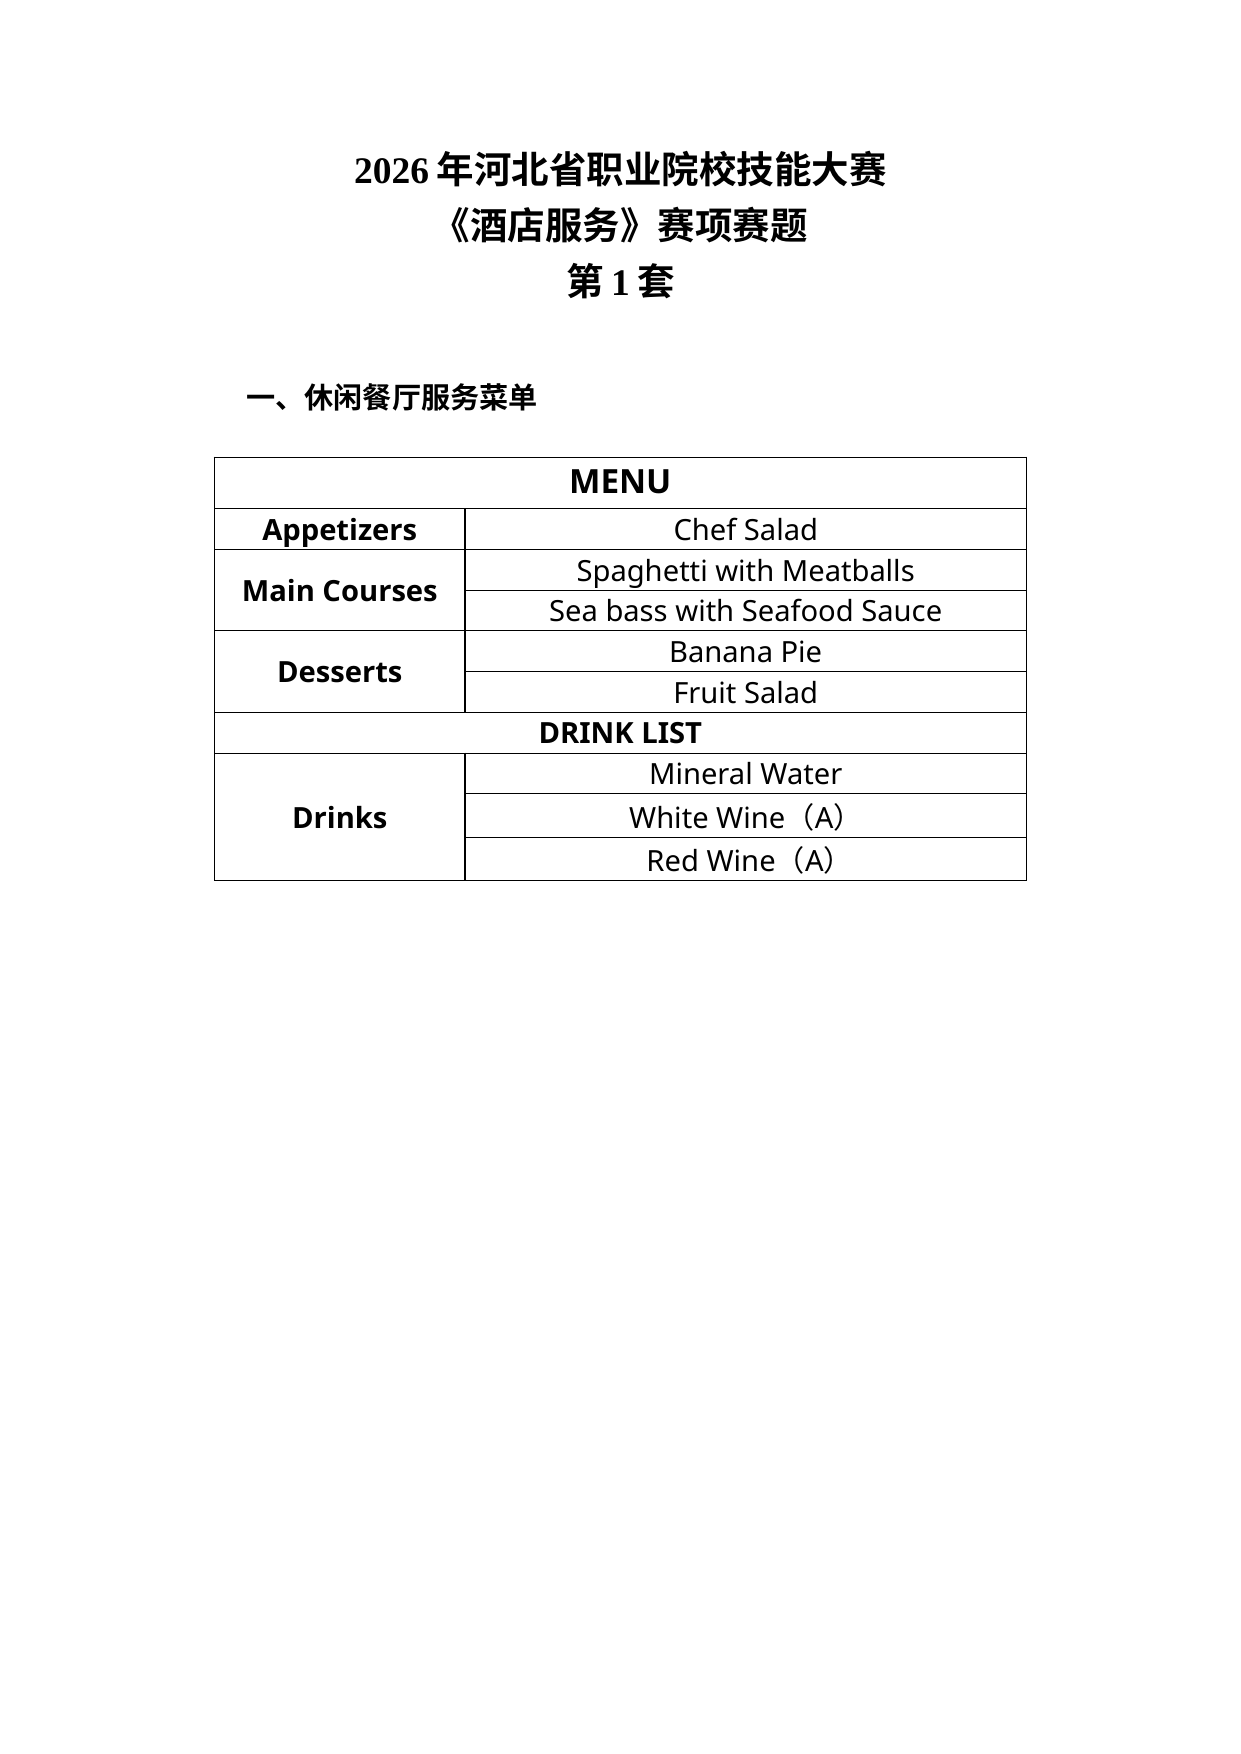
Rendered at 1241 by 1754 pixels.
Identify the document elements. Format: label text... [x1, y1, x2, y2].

table_cell Desserts [215, 631, 464, 712]
text 2026年河北省职业院校技能大赛 [187, 138, 1053, 194]
table_cell Red Wine（A） [466, 838, 1026, 880]
table_cell Banana Pie [466, 631, 1026, 671]
text 第1套 [187, 251, 1053, 307]
table_cell Drinks [215, 754, 464, 880]
text 一、休闲餐厅服务菜单 [187, 363, 1053, 428]
text 《酒店服务》赛项赛题 [187, 194, 1053, 251]
table_cell Mineral Water [466, 754, 1026, 793]
table_cell Appetizers [215, 509, 464, 549]
table_cell Sea bass with Seafood Sauce [466, 591, 1026, 630]
table_cell Spaghetti with Meatballs [466, 550, 1026, 589]
table_cell Main Courses [215, 550, 464, 630]
table_cell Fruit Salad [466, 672, 1026, 712]
table_cell White Wine（A） [466, 794, 1026, 837]
table_header MENU [215, 458, 1026, 508]
table_cell DRINK LIST [215, 713, 1026, 752]
table_cell Chef Salad [466, 509, 1026, 549]
